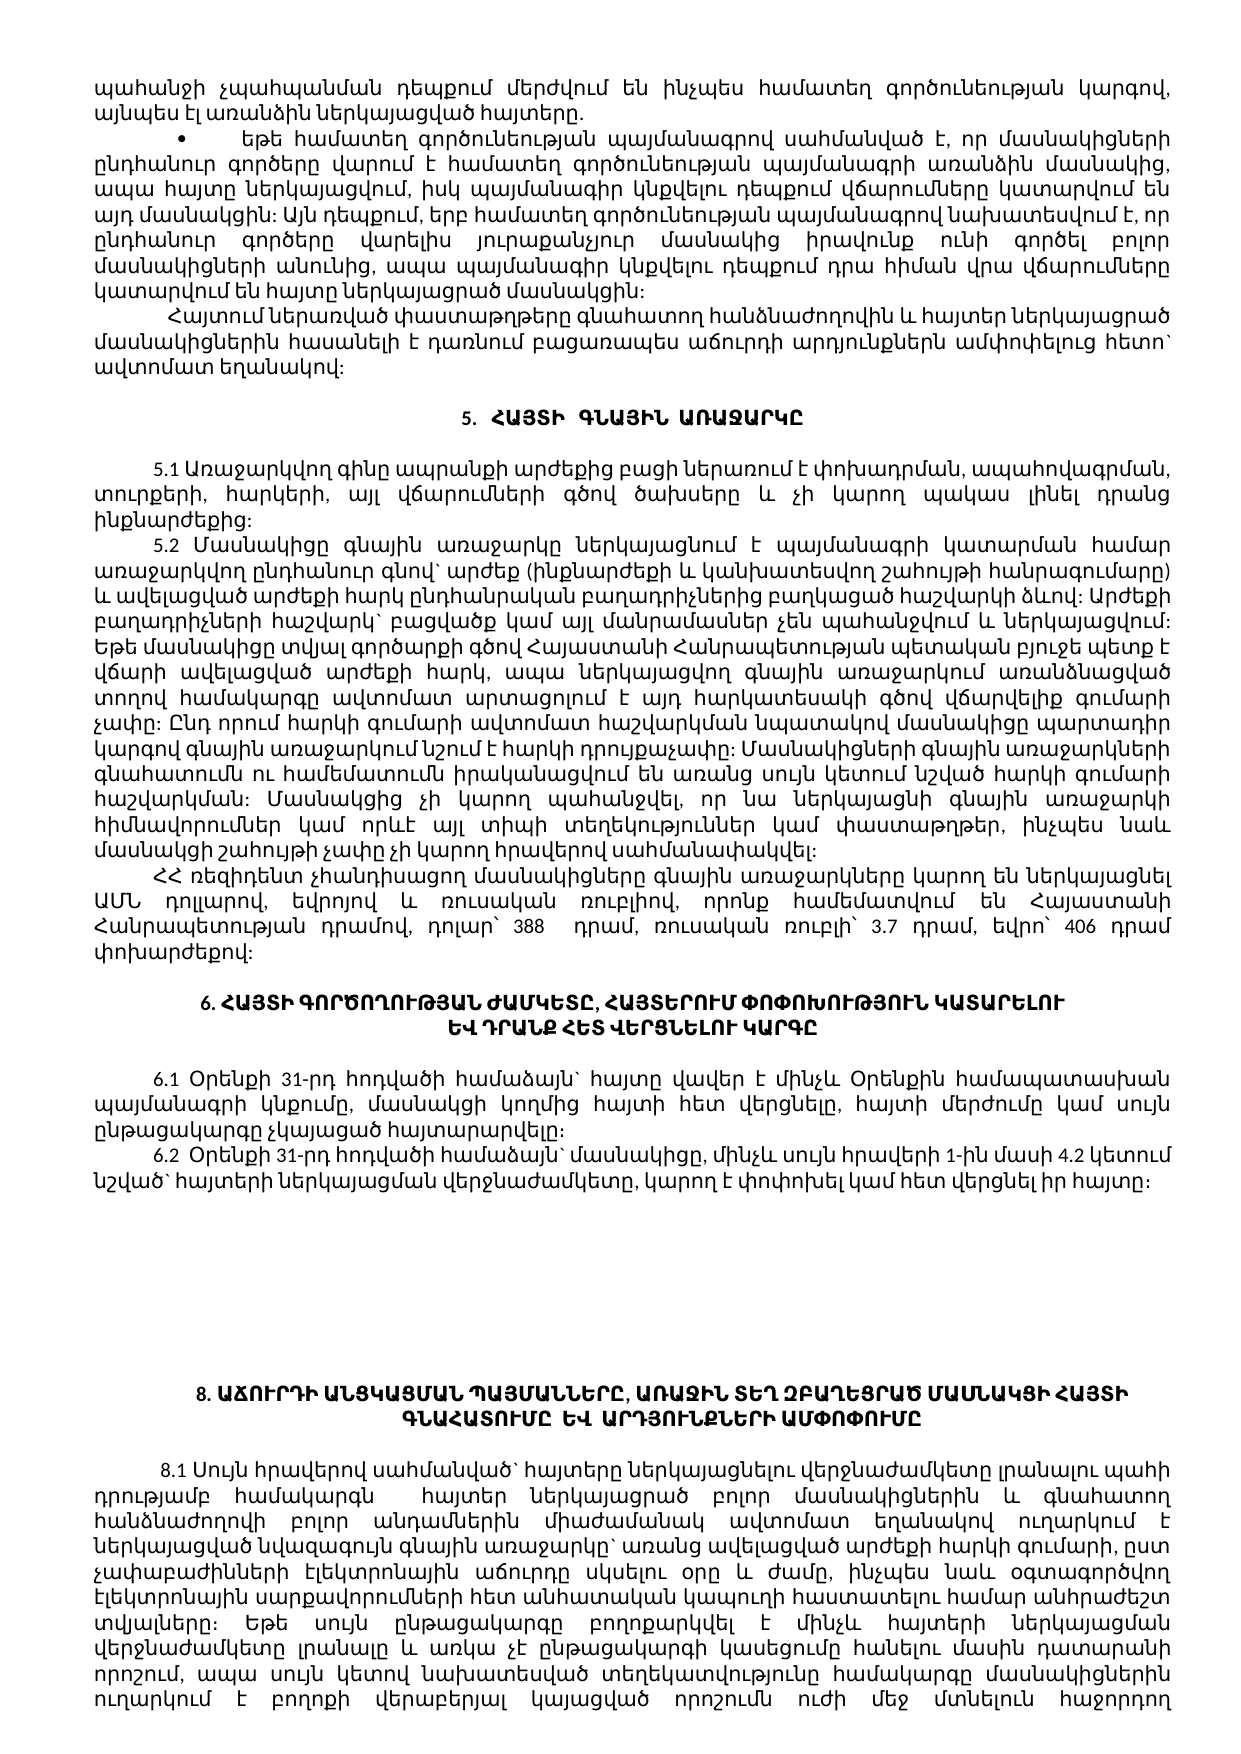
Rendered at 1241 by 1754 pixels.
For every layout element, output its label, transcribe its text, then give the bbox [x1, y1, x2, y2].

text 6. ՀԱՅՏԻ ԳՈՐԾՈՂՈՒԹՅԱՆ ԺԱՄԿԵՏԸ, ՀԱՅՏԵՐՈՒՄ ՓՈՓՈԽՈՒԹՅՈՒՆ ԿԱՏԱՐԵԼՈՒ [94, 990, 1171, 1015]
text ԵՎ ԴՐԱՆՔ ՀԵՏ ՎԵՐՑՆԵԼՈՒ ԿԱՐԳԸ [94, 1015, 1171, 1041]
text 6.2 Օրենքի 31-րդ հոդվածի համաձայն` մասնակիցը, մինչև սույն հրավերի 1-ին մասի 4.2 կետում նշված` հայտերի ներկայացման վերջնաժամկետը, կարող է փոփոխել կամ հետ վերցնել իր հայտը։ [94, 1142, 1171, 1193]
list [94, 75, 1171, 126]
list եթե համատեղ գործունեության պայմանագրով սահմանված է, որ մասնակիցների ընդհանուր գործերը վարում է համատեղ գործունեության պայմանագրի առանձին մասնակից, ապա հայտը ներկայացվում, իսկ պայմանագիր կնքվելու դեպքում վճարումները կատարվում են այդ մասնակցին: Այն դեպքում, երբ համատեղ գործունեության պայմանագրով նախատեսվում է, որ ընդհանուր գործերը վարելիս յուրաքանչյուր մասնակից իրավունք ունի գործել բոլոր մասնակիցների անունից, ապա պայմանագիր կնքվելու դեպքում դրա հիման վրա վճարումները կատարվում են հայտը ներկայացրած մասնակցին: [94, 126, 1171, 304]
text Հայտում ներառված փաստաթղթերը գնահատող հանձնաժողովին և հայտեր ներկայացրած մասնակիցներին հասանելի է դառնում բացառապես աճուրդի արդյունքներն ամփոփելուց հետո` ավտոմատ եղանակով: [94, 304, 1171, 380]
text 8. ԱՃՈՒՐԴԻ ԱՆՑԿԱՑՄԱՆ ՊԱՅՄԱՆՆԵՐԸ, ԱՌԱՋԻՆ ՏԵՂ ԶԲԱՂԵՑՐԱԾ ՄԱՍՆԱԿՑԻ ՀԱՅՏԻ [94, 1381, 1171, 1407]
text 5. ՀԱՅՏԻ ԳՆԱՅԻՆ ԱՌԱՋԱՐԿԸ [94, 405, 1171, 431]
text ԳՆԱՀԱՏՈՒՄԸ ԵՎ ԱՐԴՅՈՒՆՔՆԵՐԻ ԱՄՓՈՓՈՒՄԸ [94, 1407, 1171, 1432]
text ՀՀ ռեզիդենտ չհանդիսացող մասնակիցները գնային առաջարկները կարող են ներկայացնել ԱՄՆ դոլլարով, եվրոյով և ռուսական ռուբլիով, որոնք համեմատվում են Հայաստանի Հանրապետության դրամով, դոլար՝ 388 դրամ, ռուսական ռուբլի՝ 3.7 դրամ, եվրո՝ 406 դրամ փոխարժեքով: [94, 863, 1171, 964]
text 5.1 Առաջարկվող գինը ապրանքի արժեքից բացի ներառում է փոխադրման, ապահովագրման, տուրքերի, հարկերի, այլ վճարումների գծով ծախսերը և չի կարող պակաս լինել դրանց ինքնարժեքից: [94, 456, 1171, 532]
text 5.2 Մասնակիցը գնային առաջարկը ներկայացնում է պայմանագրի կատարման համար առաջարկվող ընդհանուր գնով` արժեք (ինքնարժեքի և կանխատեսվող շահույթի հանրագումարը) և ավելացված արժեքի հարկ ընդհանրական բաղադրիչներից բաղկացած հաշվարկի ձևով: Արժեքի բաղադրիչների հաշվարկ` բացվածք կամ այլ մանրամասներ չեն պահանջվում և ներկայացվում: Եթե մասնակիցը տվյալ գործարքի գծով Հայաստանի Հանրապետության պետական բյուջե պետք է վճարի ավելացված արժեքի հարկ, ապա ներկայացվող գնային առաջարկում առանձնացված տողով համակարգը ավտոմատ արտացոլում է այդ հարկատեսակի գծով վճարվելիք գումարի չափը: Ընդ որում հարկի գումարի ավտոմատ հաշվարկման նպատակով մասնակիցը պարտադիր կարգով գնային առաջարկում նշում է հարկի դրույքաչափը: Մասնակիցների գնային առաջարկների գնահատումն ու համեմատումն իրականացվում են առանց սույն կետում նշված հարկի գումարի հաշվարկման: Մասնակցից չի կարող պահանջվել, որ նա ներկայացնի գնային առաջարկի հիմնավորումներ կամ որևէ այլ տիպի տեղեկություններ կամ փաստաթղթեր, ինչպես նաև մասնակցի շահույթի չափը չի կարող հրավերով սահմանափակվել: [94, 532, 1171, 863]
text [94, 1457, 1171, 1712]
text 6.1 Օրենքի 31-րդ հոդվածի համաձայն` հայտը վավեր է մինչև Օրենքին համապատասխան պայմանագրի կնքումը, մասնակցի կողմից հայտի հետ վերցնելը, հայտի մերժումը կամ սույն ընթացակարգը չկայացած հայտարարվելը։ [94, 1066, 1171, 1142]
